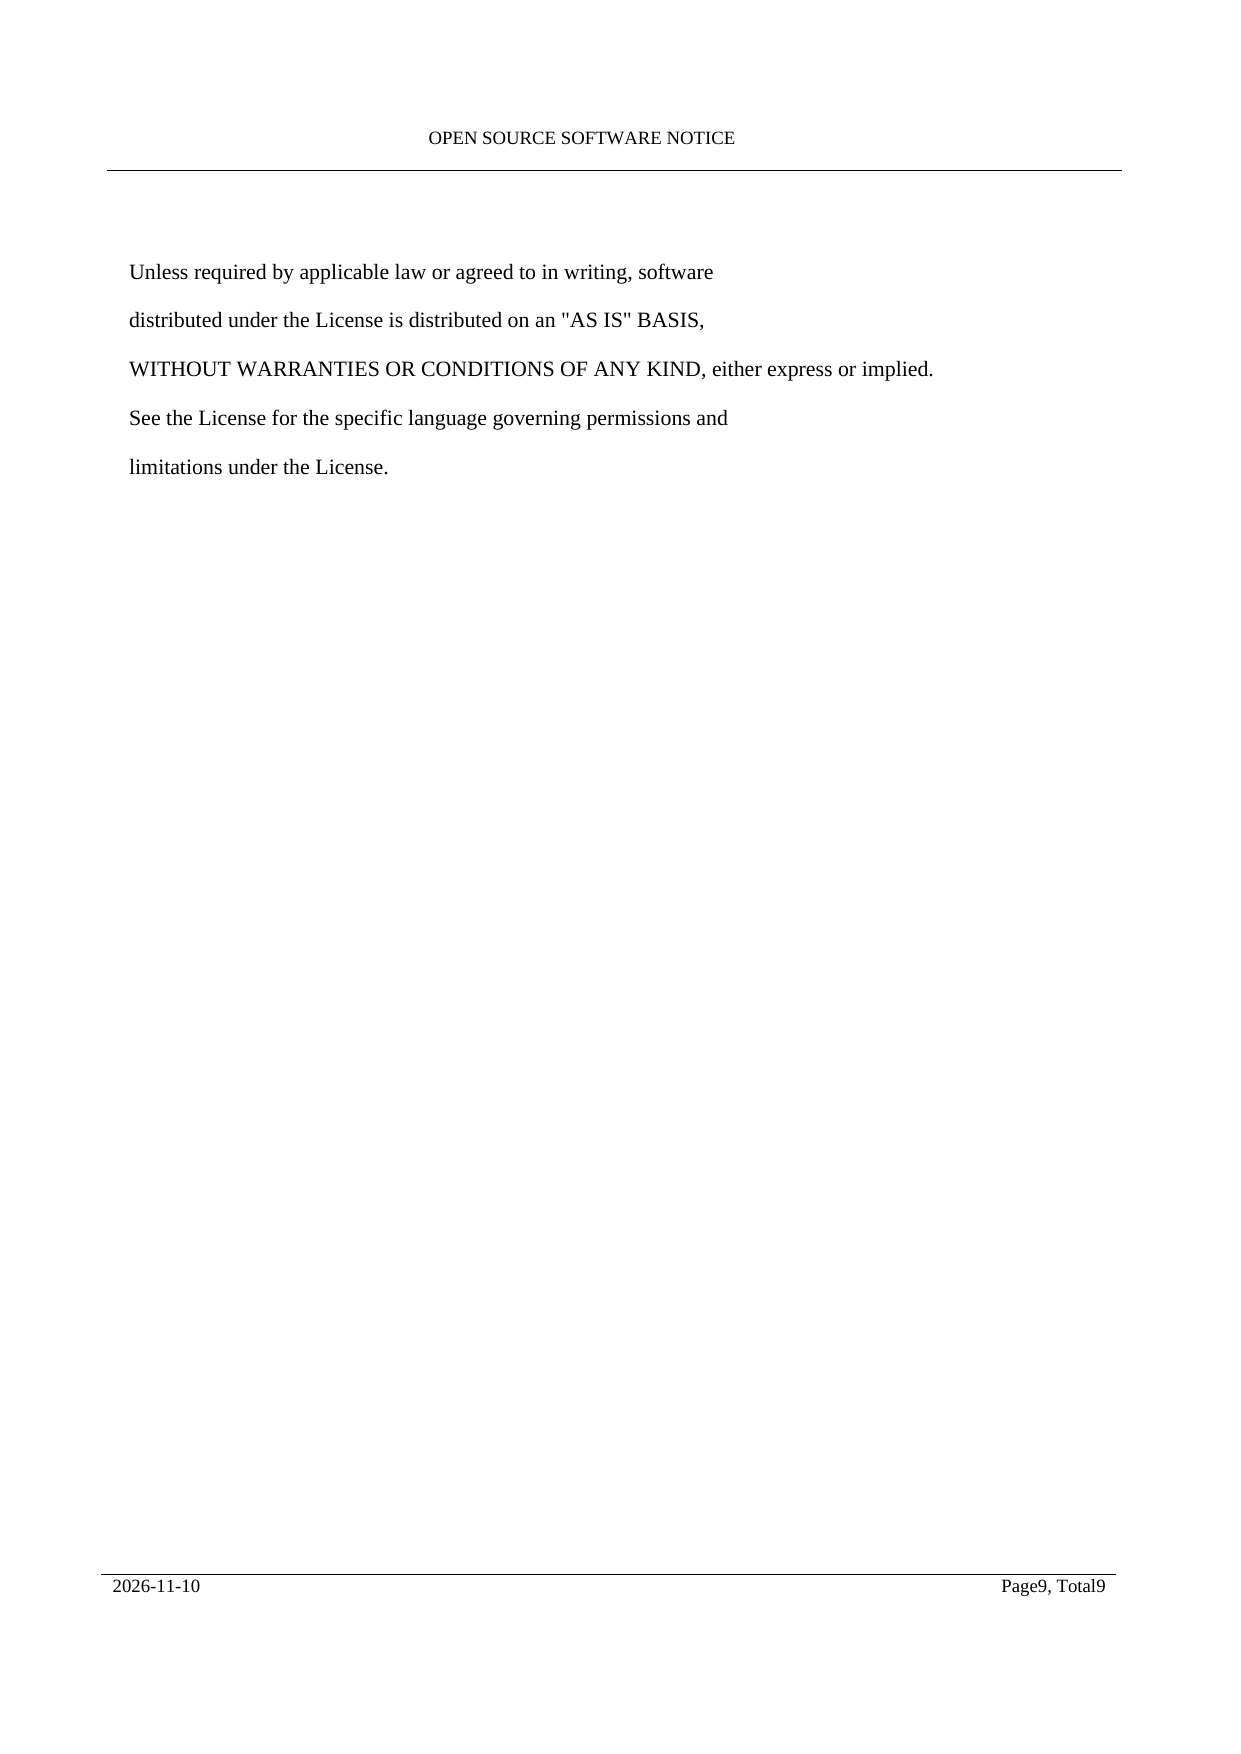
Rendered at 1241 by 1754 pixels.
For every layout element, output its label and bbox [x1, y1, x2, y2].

text [112, 206, 1128, 580]
